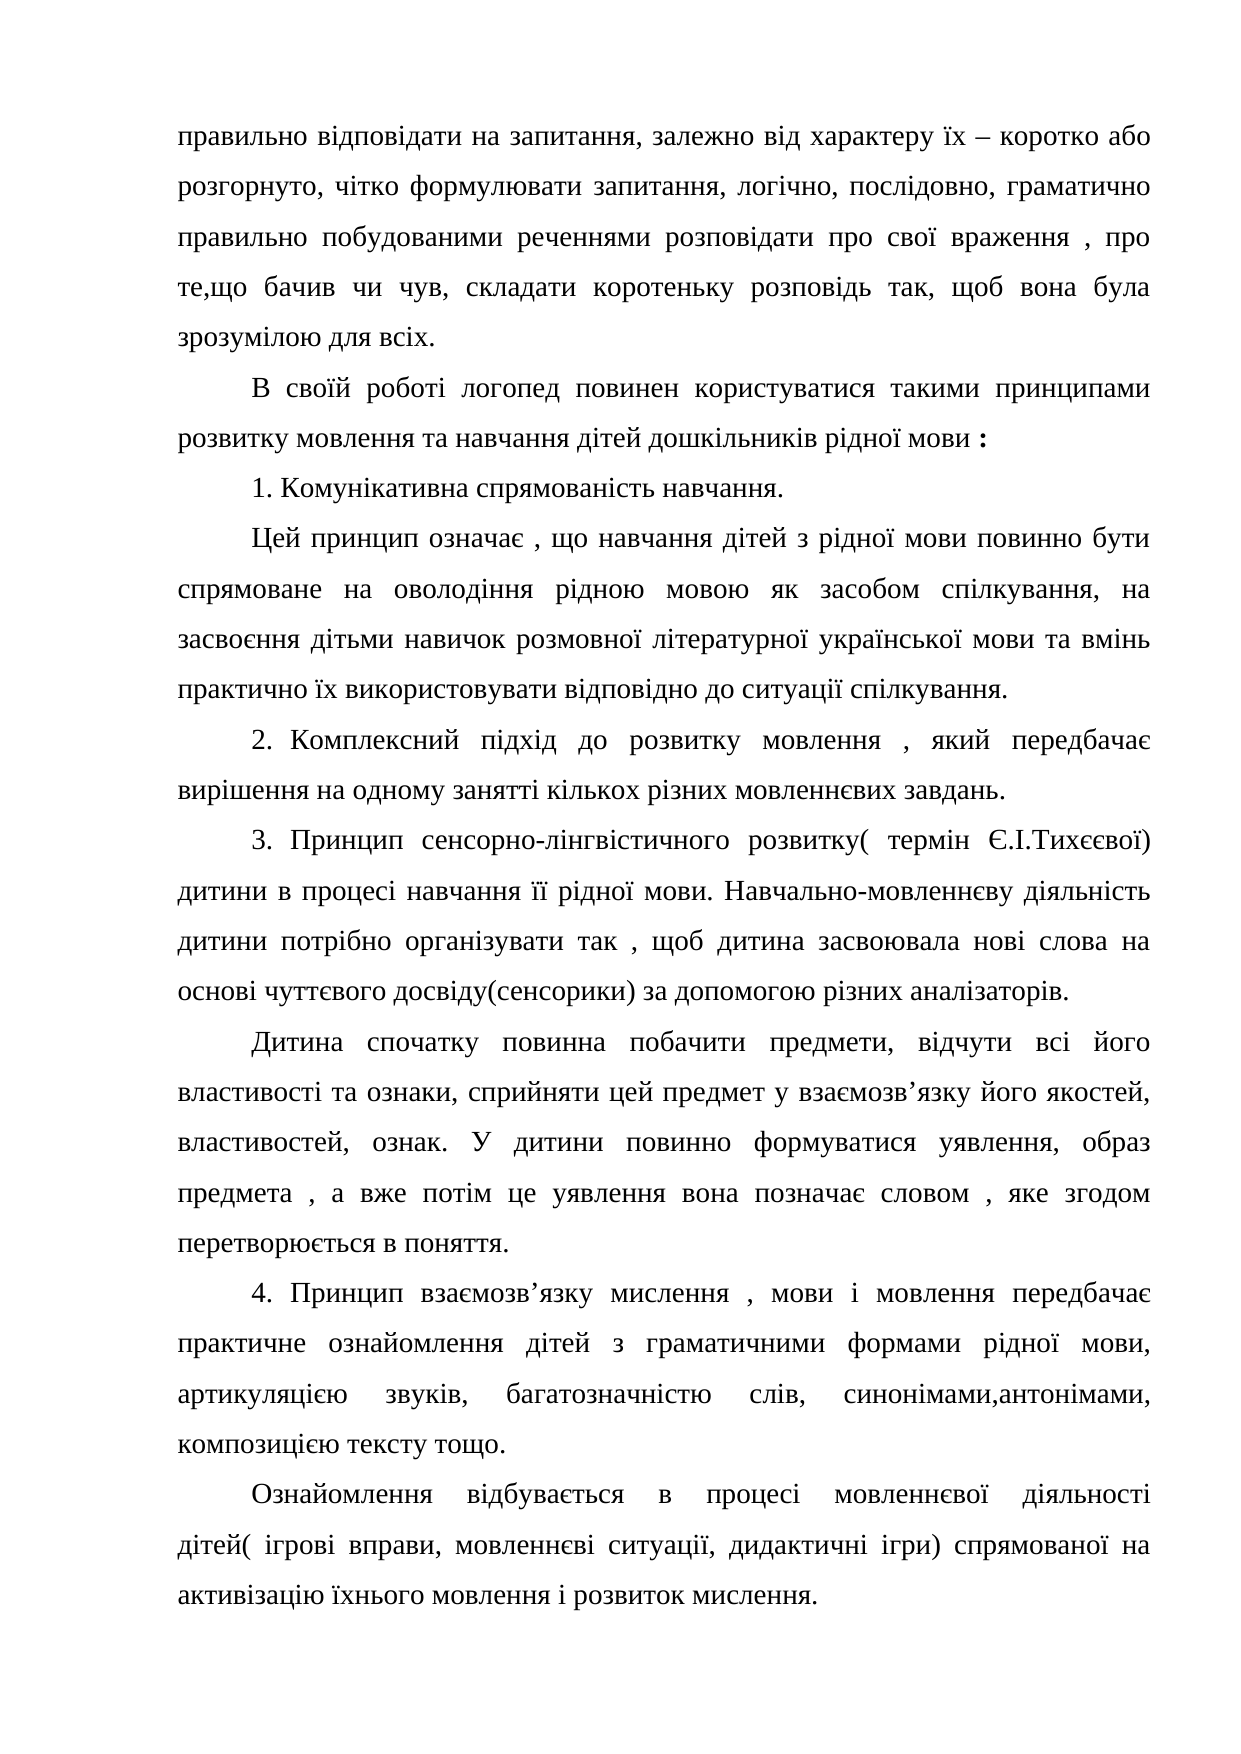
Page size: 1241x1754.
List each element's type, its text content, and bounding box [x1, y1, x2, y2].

list Комплексний підхід до розвитку мовлення , який передбачає вирішення на одному занятті кількох різних мовленнєвих завдань. [177, 722, 1152, 806]
text Дитина спочатку повинна побачити предмети, відчути всі його властивості та ознаки, сприйняти цей предмет у взаємозв’язку його якостей, властивостей, ознак. У дитини повинно формуватися уявлення, образ предмета , а вже потім це уявлення вона позначає словом , яке згодом перетворюється в поняття. [177, 1024, 1152, 1258]
text 1. Комунікативна спрямованість навчання. [177, 470, 1152, 504]
list Принцип взаємозв’язку мислення , мови і мовлення передбачає практичне ознайомлення дітей з граматичними формами рідної мови, артикуляцією звуків, багатозначністю слів, синонімами,антонімами, композицією тексту тощо. [177, 1275, 1152, 1460]
text Ознайомлення відбувається в процесі мовленнєвої діяльності дітей( ігрові вправи, мовленнєві ситуації, дидактичні ігри) спрямованої на активізацію їхнього мовлення і розвиток мислення. [177, 1477, 1152, 1611]
list Принцип сенсорно-лінгвістичного розвитку( термін Є.І.Тихєєвої) дитини в процесі навчання її рідної мови. Навчально-мовленнєву діяльність дитини потрібно організувати так , щоб дитина засвоювала нові слова на основі чуттєвого досвіду(сенсорики) за допомогою різних аналізаторів. [177, 822, 1152, 1007]
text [177, 118, 1152, 353]
text В своїй роботі логопед повинен користуватися такими принципами розвитку мовлення та навчання дітей дошкільників рідної мови : [177, 370, 1152, 453]
text Цей принцип означає , що навчання дітей з рідної мови повинно бути спрямоване на оволодіння рідною мовою як засобом спілкування, на засвоєння дітьми навичок розмовної літературної української мови та вмінь практично їх використовувати відповідно до ситуації спілкування. [177, 521, 1152, 705]
